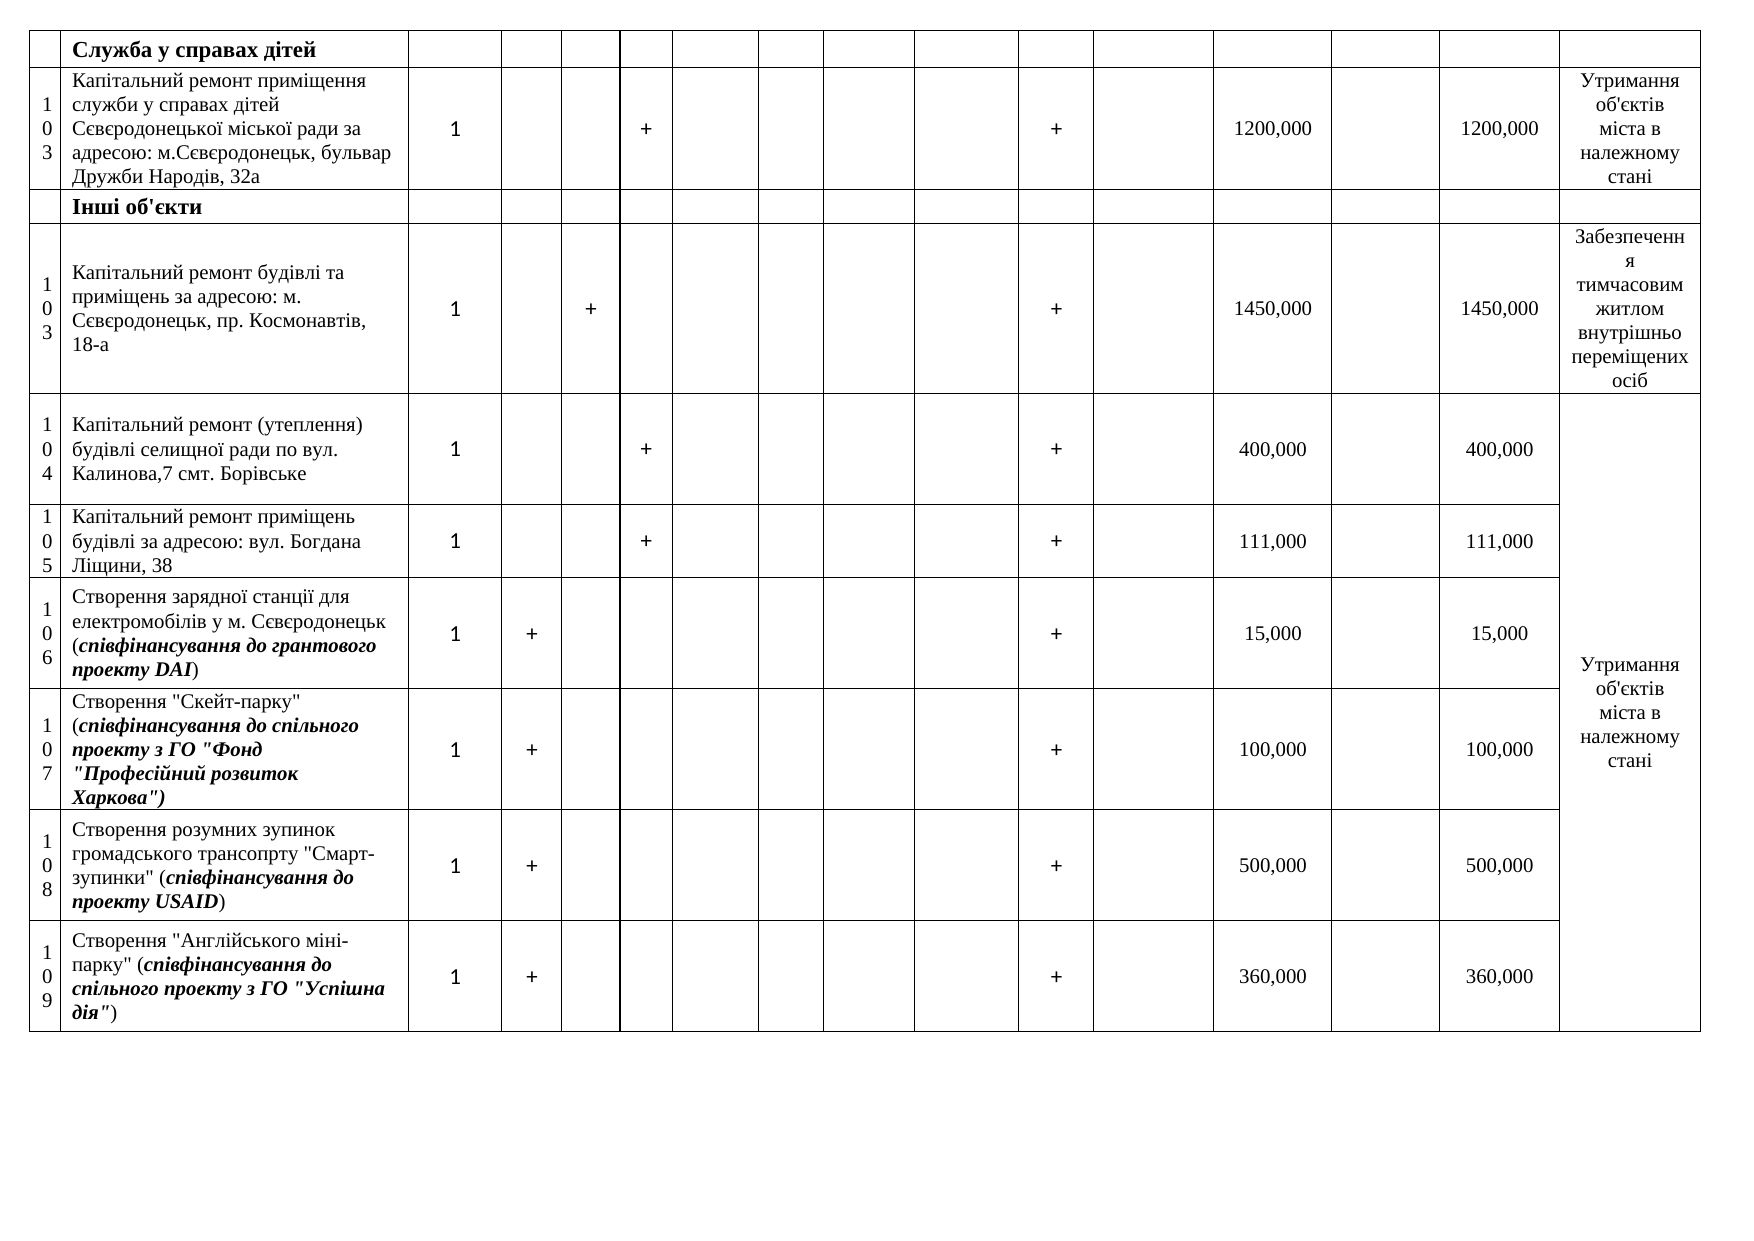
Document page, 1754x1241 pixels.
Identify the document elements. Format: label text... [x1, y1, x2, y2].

table_cell [673, 224, 758, 392]
table_cell + [1019, 689, 1093, 809]
table_cell 1 [409, 810, 501, 920]
table_cell + [1019, 505, 1093, 577]
table_cell [915, 224, 1018, 392]
table_cell + [621, 68, 672, 188]
table_cell [1094, 689, 1213, 809]
table_cell [621, 689, 672, 809]
table_cell [502, 224, 561, 392]
table_cell [1332, 190, 1439, 223]
table_cell [673, 190, 758, 223]
table_cell [1332, 921, 1439, 1031]
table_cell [1560, 68, 1700, 188]
table_cell 106 [30, 578, 60, 688]
table_cell [915, 578, 1018, 688]
table_cell 100,000 [1214, 689, 1331, 809]
table_cell [759, 190, 823, 223]
table_cell 1200,000 [1214, 68, 1331, 188]
table_cell [824, 31, 914, 67]
table_cell [1094, 578, 1213, 688]
table_cell [1094, 394, 1213, 503]
table_cell 1 [409, 505, 501, 577]
table_cell [1560, 190, 1700, 223]
table_cell + [1019, 68, 1093, 188]
table_cell [824, 810, 914, 920]
table_cell [824, 689, 914, 809]
table_cell + [1019, 394, 1093, 503]
table_cell [1094, 224, 1213, 392]
table_cell [1560, 31, 1700, 67]
table_cell Забезпечення тимчасовим житлом внутрішньо переміщених осіб [1560, 224, 1700, 392]
table_cell [759, 68, 823, 188]
table_cell 1 [409, 68, 501, 188]
table_cell [824, 578, 914, 688]
table_cell [824, 190, 914, 223]
table_cell [824, 224, 914, 392]
table_cell [621, 31, 672, 67]
table_cell 111,000 [1440, 505, 1559, 577]
table_cell [1094, 810, 1213, 920]
table_cell [915, 190, 1018, 223]
table_cell [915, 505, 1018, 577]
table_cell 500,000 [1214, 810, 1331, 920]
table_cell [759, 578, 823, 688]
table_cell 108 [30, 810, 60, 920]
table_cell [1332, 505, 1439, 577]
table_cell [562, 810, 619, 920]
table_cell Служба у справах дітей [61, 31, 408, 67]
table_cell [502, 31, 561, 67]
table_cell [673, 394, 758, 503]
table_cell [1332, 578, 1439, 688]
table_cell 111,000 [1214, 505, 1331, 577]
table_cell 1 [409, 921, 501, 1031]
table_cell [673, 578, 758, 688]
table_cell [1094, 921, 1213, 1031]
table_cell [562, 394, 619, 503]
table_cell [759, 810, 823, 920]
table_cell [1332, 394, 1439, 503]
table_cell [562, 689, 619, 809]
table_cell [1332, 224, 1439, 392]
table_cell [502, 68, 561, 188]
table_cell [30, 190, 60, 223]
table_cell + [1019, 921, 1093, 1031]
table_cell 109 [30, 921, 60, 1031]
table_cell [562, 68, 619, 188]
table_cell + [1019, 810, 1093, 920]
table_cell [1440, 190, 1559, 223]
table_cell [915, 31, 1018, 67]
table_cell Капітальний ремонт (утеплення) будівлі селищної ради по вул. Калинова,7 смт. Борівське [61, 394, 408, 503]
table_cell [1019, 190, 1093, 223]
table_cell 1 [409, 394, 501, 503]
table_cell [1440, 31, 1559, 67]
table_cell [562, 31, 619, 67]
table_cell [502, 190, 561, 223]
table_cell Капітальний ремонт приміщень будівлі за адресою: вул. Богдана Ліщини, 38 [61, 505, 408, 577]
table_cell [30, 31, 60, 67]
table_cell [759, 921, 823, 1031]
table_cell 400,000 [1214, 394, 1331, 503]
table_cell + [502, 810, 561, 920]
table_cell Капітальний ремонт приміщення служби у справах дітей Сєвєродонецької міської ради за адресою: м.Сєвєродонецьк, бульвар Дружби Народів, 32а [61, 68, 408, 188]
table_cell [621, 578, 672, 688]
table_cell [562, 505, 619, 577]
table_cell + [1019, 224, 1093, 392]
table_cell [759, 31, 823, 67]
table_cell [673, 68, 758, 188]
table_cell [759, 505, 823, 577]
table_cell [502, 394, 561, 503]
table_cell [759, 394, 823, 503]
table_cell 15,000 [1214, 578, 1331, 688]
table_cell 1200,000 [1440, 68, 1559, 188]
table_cell 15,000 [1440, 578, 1559, 688]
table_cell [621, 921, 672, 1031]
table_cell + [502, 578, 561, 688]
table_cell [1332, 68, 1439, 188]
table_cell Створення "Англійського міні-парку" (співфінансування до спільного проекту з ГО "Успішна дія") [61, 921, 408, 1031]
table_cell [562, 190, 619, 223]
table_cell 1450,000 [1214, 224, 1331, 392]
table_cell + [621, 394, 672, 503]
table_cell + [562, 224, 619, 392]
table_cell [673, 810, 758, 920]
table_cell [1332, 810, 1439, 920]
table_cell 1 [409, 689, 501, 809]
table_cell [502, 505, 561, 577]
table_cell Створення розумних зупинок громадського трансопрту "Смарт-зупинки" (співфінансування до проекту USAID) [61, 810, 408, 920]
table_cell 100,000 [1440, 689, 1559, 809]
table_cell [824, 68, 914, 188]
table_cell 360,000 [1440, 921, 1559, 1031]
table_cell [1094, 505, 1213, 577]
table_cell [621, 810, 672, 920]
table_cell 103 [30, 224, 60, 392]
table_cell [915, 689, 1018, 809]
table_cell Створення зарядної станції для електромобілів у м. Сєвєродонецьк (співфінансування до грантового проекту DAI) [61, 578, 408, 688]
table_cell [673, 505, 758, 577]
table_cell [673, 31, 758, 67]
table_cell 107 [30, 689, 60, 809]
table_cell 1450,000 [1440, 224, 1559, 392]
table_cell Капітальний ремонт будівлі та приміщень за адресою: м. Сєвєродонецьк, пр. Космонавтів, 18-а [61, 224, 408, 392]
table_cell [673, 689, 758, 809]
table_cell 1 [409, 224, 501, 392]
table_cell [915, 921, 1018, 1031]
table_cell 105 [30, 505, 60, 577]
table_cell 360,000 [1214, 921, 1331, 1031]
table_cell [759, 689, 823, 809]
table_cell [1094, 31, 1213, 67]
table_cell [915, 810, 1018, 920]
table_cell 103 [30, 68, 60, 188]
table_cell [1094, 190, 1213, 223]
table_cell [915, 68, 1018, 188]
table_cell [409, 190, 501, 223]
table_cell + [621, 505, 672, 577]
table_cell [621, 190, 672, 223]
table_cell [824, 921, 914, 1031]
table_cell [915, 394, 1018, 503]
table_cell [621, 224, 672, 392]
table_cell [1332, 31, 1439, 67]
table_cell + [502, 921, 561, 1031]
table_cell 500,000 [1440, 810, 1559, 920]
table_cell [1332, 689, 1439, 809]
table_cell + [1019, 578, 1093, 688]
table_cell 104 [30, 394, 60, 503]
table_cell [1094, 68, 1213, 188]
table_cell [409, 31, 501, 67]
table_cell [673, 921, 758, 1031]
table_cell [759, 224, 823, 392]
table_cell [562, 921, 619, 1031]
table_cell 1 [409, 578, 501, 688]
table_cell Інші об'єкти [61, 190, 408, 223]
table_cell [562, 578, 619, 688]
table_cell 400,000 [1440, 394, 1559, 503]
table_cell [1560, 394, 1700, 1031]
table_cell + [502, 689, 561, 809]
table_cell [824, 394, 914, 503]
table_cell Створення "Скейт-парку" (співфінансування до спільного проекту з ГО "Фонд "Професійний розвиток Харкова") [61, 689, 408, 809]
table_cell [824, 505, 914, 577]
table_cell [1214, 31, 1331, 67]
table_cell [1019, 31, 1093, 67]
table_cell [1214, 190, 1331, 223]
